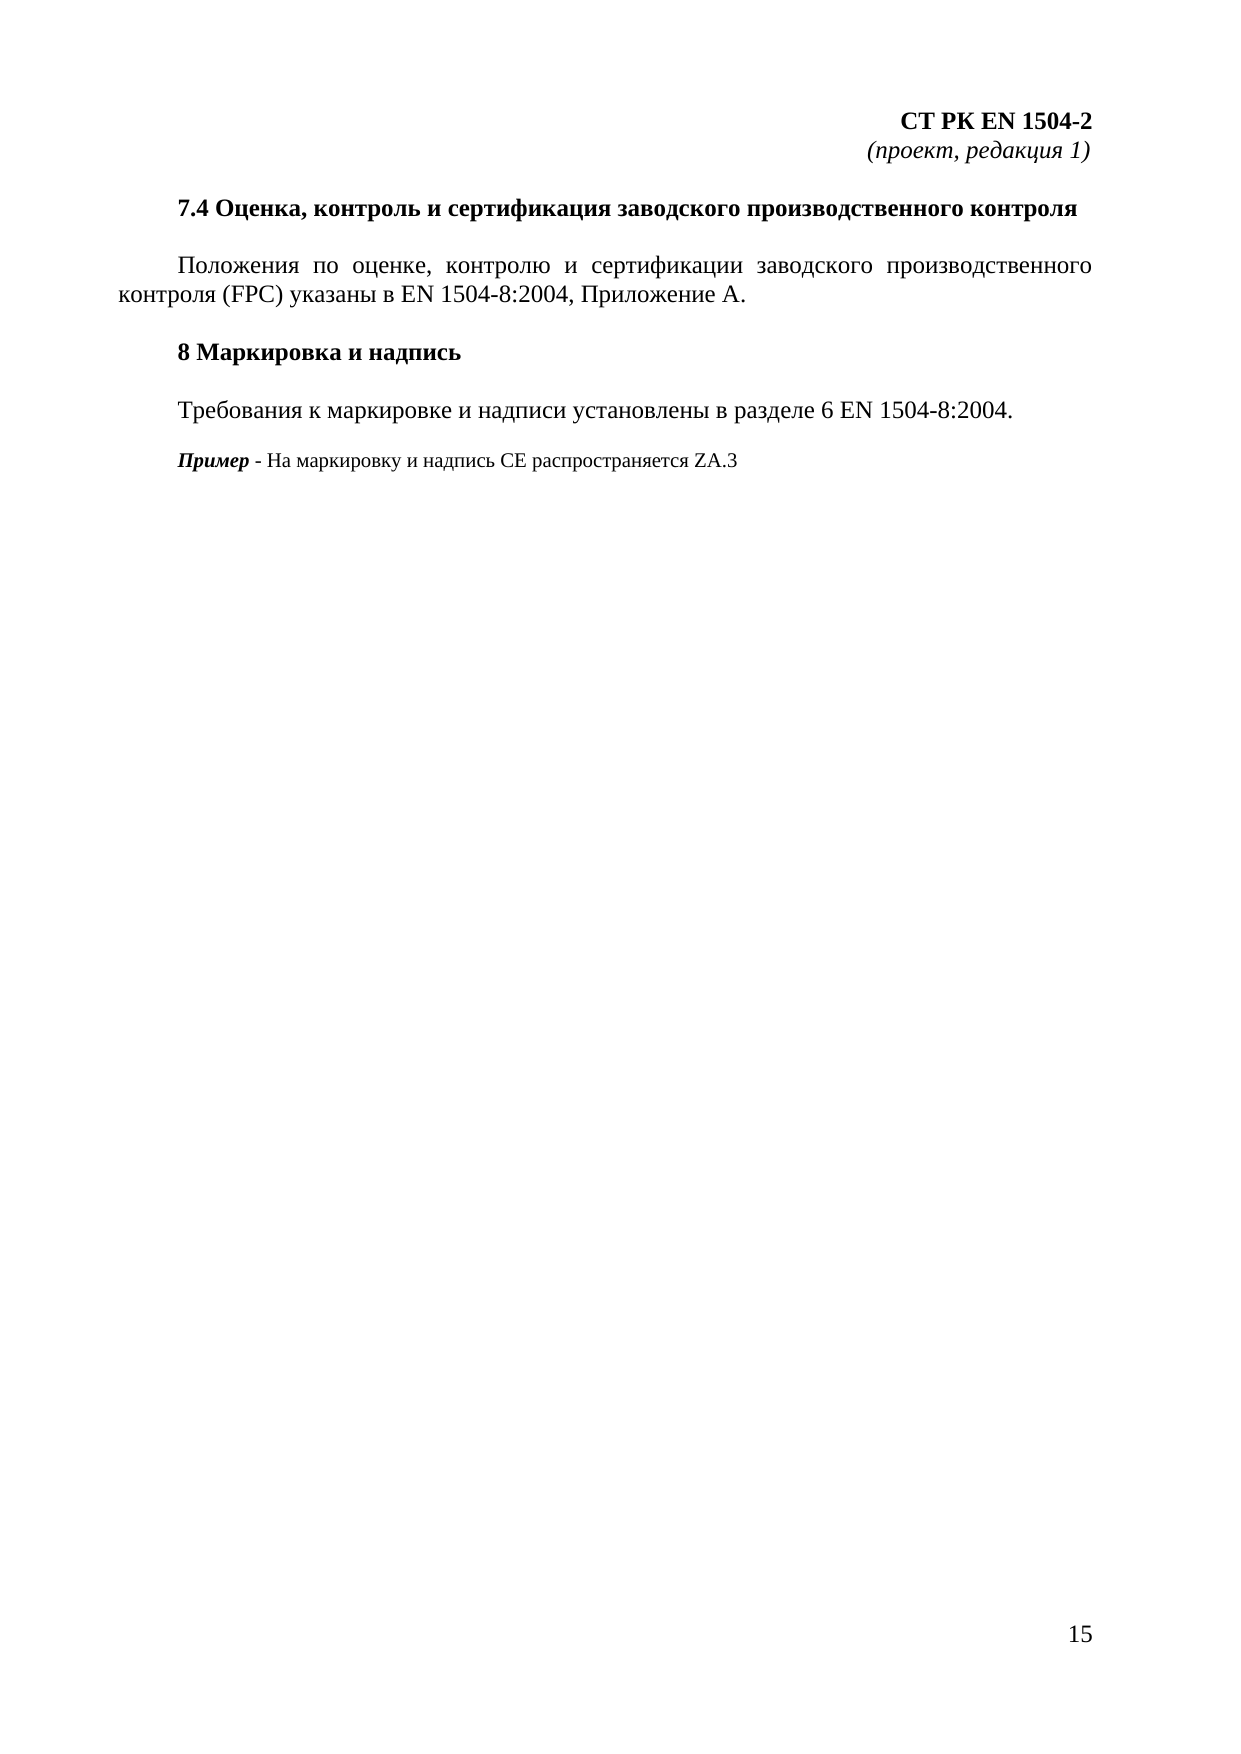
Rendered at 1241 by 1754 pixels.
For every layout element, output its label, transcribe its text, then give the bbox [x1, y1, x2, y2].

text Требования к маркировке и надписи установлены в разделе 6 EN 1504-8:2004. [118, 395, 1092, 424]
text 8 Маркировка и надпись [118, 337, 1092, 366]
text Пример - На маркировку и надпись СЕ распространяется ZA.3 [118, 448, 1092, 472]
text 7.4 Оценка, контроль и сертификация заводского производственного контроля [118, 193, 1092, 221]
text Положения по оценке, контролю и сертификации заводского производственного контроля (FPC) указаны в EN 1504-8:2004, Приложение А. [118, 251, 1092, 308]
